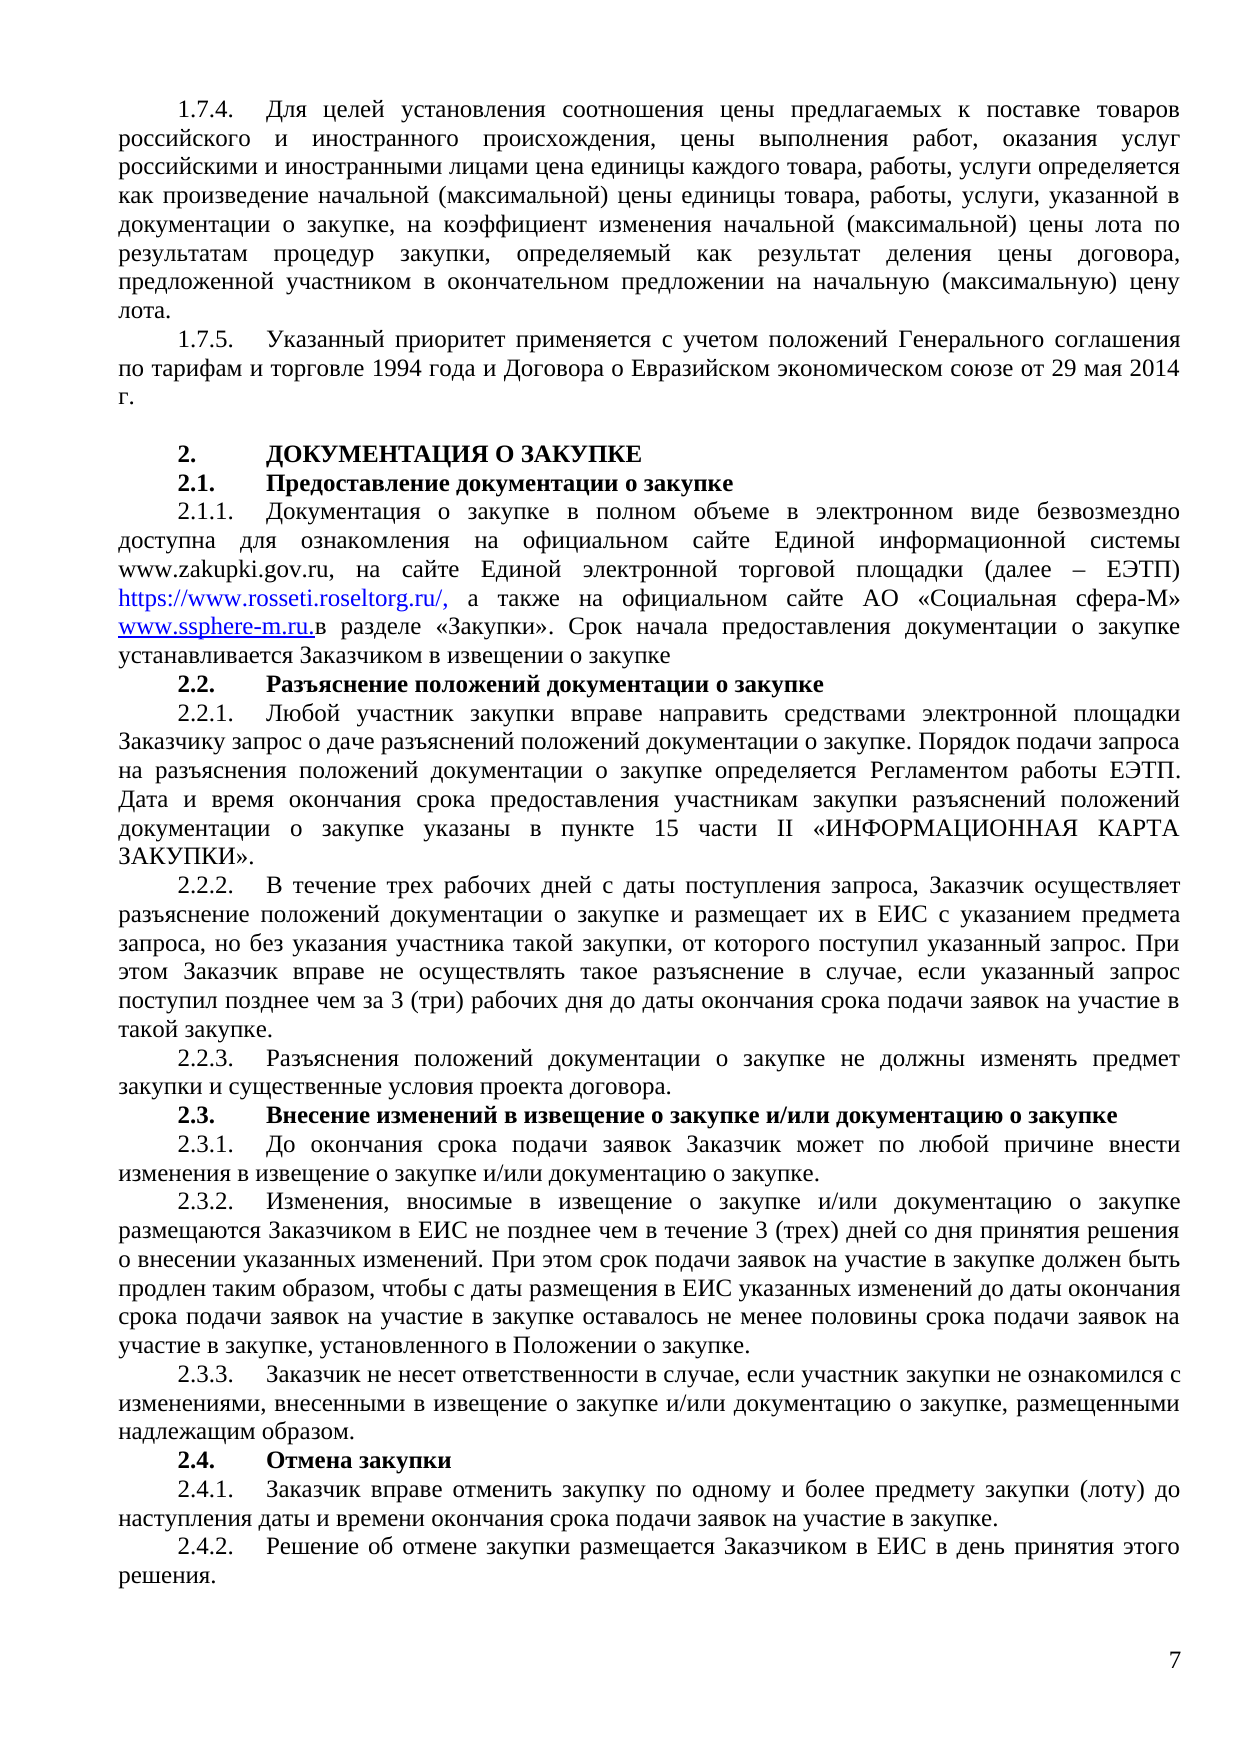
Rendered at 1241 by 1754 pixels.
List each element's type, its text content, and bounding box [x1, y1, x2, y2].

subtitle Изменения, вносимые в извещение о закупке и/или документацию о закупке размещаются Заказчиком в ЕИС не позднее чем в течение 3 (трех) дней со дня принятия решения о внесении указанных изменений. При этом срок подачи заявок на участие в закупке должен быть продлен таким образом, чтобы с даты размещения в ЕИС указанных изменений до даты окончания срока подачи заявок на участие в закупке оставалось не менее половины срока подачи заявок на участие в закупке, установленного в Положении о закупке. [118, 1186, 1181, 1359]
subtitle До окончания срока подачи заявок Заказчик может по любой причине внести изменения в извещение о закупке и/или документацию о закупке. [118, 1129, 1181, 1186]
subtitle Заказчик не несет ответственности в случае, если участник закупки не ознакомился с изменениями, внесенными в извещение о закупке и/или документацию о закупке, размещенными надлежащим образом. [118, 1359, 1181, 1445]
subtitle Предоставление документации о закупке [118, 468, 1181, 496]
subtitle Внесение изменений в извещение о закупке и/или документацию о закупке [118, 1100, 1181, 1129]
subtitle Разъяснения положений документации о закупке не должны изменять предмет закупки и существенные условия проекта договора. [118, 1043, 1181, 1100]
subtitle Указанный приоритет применяется с учетом положений Генерального соглашения по тарифам и торговле 1994 года и Договора о Евразийском экономическом союзе от 29 мая 2014 г. [118, 324, 1181, 410]
subtitle Документация о закупке в полном объеме в электронном виде безвозмездно доступна для ознакомления на официальном сайте Единой информационной системы www.zakupki.gov.ru, на сайте Единой электронной торговой площадки (далее – ЕЭТП) https://www.rosseti.roseltorg.ru/, а также на официальном сайте АО «Социальная сфера-М» www.ssphere-m.ru.в разделе «Закупки». Срок начала предоставления документации о закупке устанавливается Заказчиком в извещении о закупке [118, 496, 1181, 669]
subtitle Разъяснение положений документации о закупке [118, 669, 1181, 698]
subtitle В течение трех рабочих дней с даты поступления запроса, Заказчик осуществляет разъяснение положений документации о закупке и размещает их в ЕИС с указанием предмета запроса, но без указания участника такой закупки, от которого поступил указанный запрос. При этом Заказчик вправе не осуществлять такое разъяснение в случае, если указанный запрос поступил позднее чем за 3 (три) рабочих дня до даты окончания срока подачи заявок на участие в такой закупке. [118, 870, 1181, 1043]
subtitle Любой участник закупки вправе направить средствами электронной площадки Заказчику запрос о даче разъяснений положений документации о закупке. Порядок подачи запроса на разъяснения положений документации о закупке определяется Регламентом работы ЕЭТП. Дата и время окончания срока предоставления участникам закупки разъяснений положений документации о закупке указаны в пункте 15 части II «ИНФОРМАЦИОННАЯ КАРТА ЗАКУПКИ». [118, 698, 1181, 870]
subtitle Решение об отмене закупки размещается Заказчиком в ЕИС в день принятия этого решения. [118, 1531, 1181, 1589]
subtitle Заказчик вправе отменить закупку по одному и более предмету закупки (лоту) до наступления даты и времени окончания срока подачи заявок на участие в закупке. [118, 1474, 1181, 1531]
subtitle Для целей установления соотношения цены предлагаемых к поставке товаров российского и иностранного происхождения, цены выполнения работ, оказания услуг российскими и иностранными лицами цена единицы каждого товара, работы, услуги определяется как произведение начальной (максимальной) цены единицы товара, работы, услуги, указанной в документации о закупке, на коэффициент изменения начальной (максимальной) цены лота по результатам процедур закупки, определяемый как результат деления цены договора, предложенной участником в окончательном предложении на начальную (максимальную) цену лота. [118, 94, 1181, 324]
subtitle ДОКУМЕНТАЦИЯ О ЗАКУПКЕ [118, 439, 1181, 468]
subtitle Отмена закупки [118, 1445, 1181, 1474]
